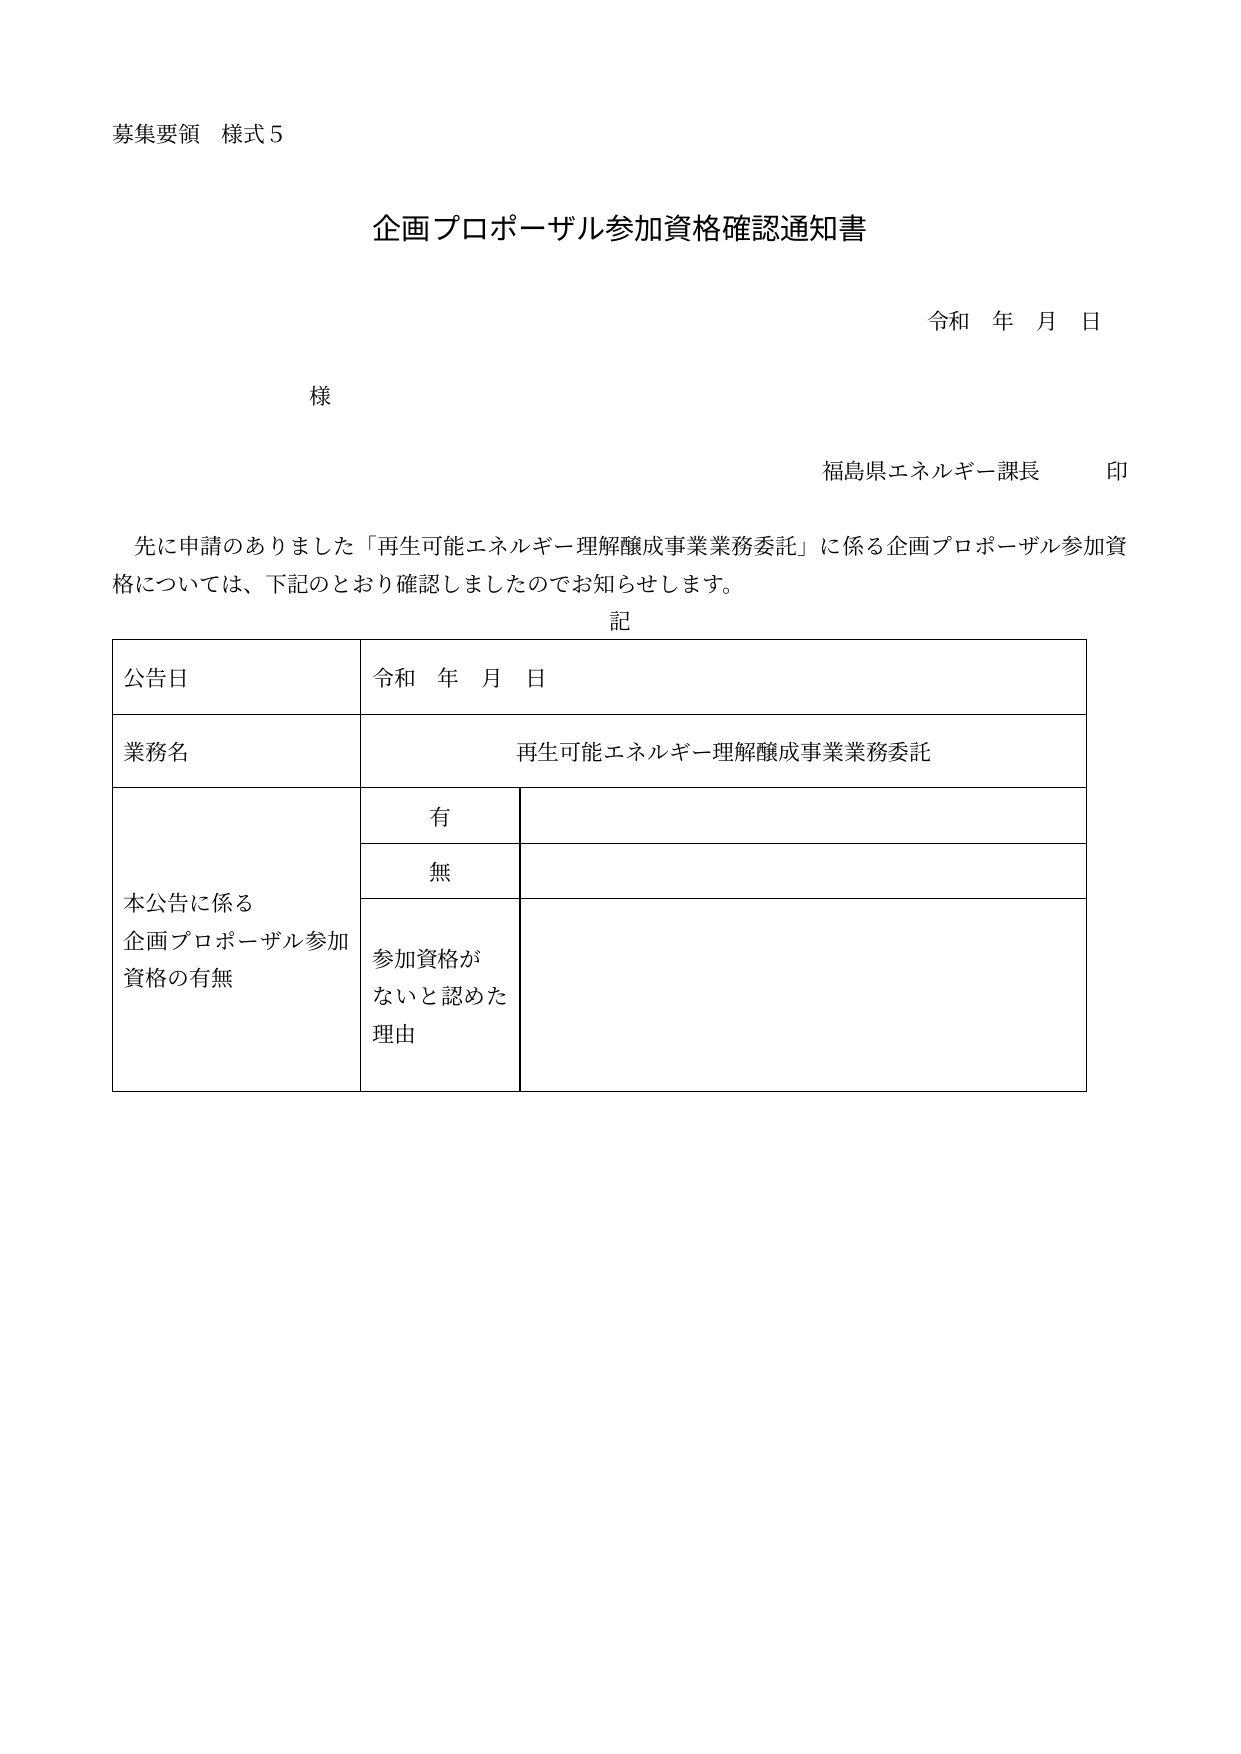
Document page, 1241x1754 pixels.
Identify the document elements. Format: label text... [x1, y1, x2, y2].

table_cell 無 [361, 844, 519, 898]
table_cell [521, 899, 1086, 1091]
text 企画プロポーザル参加資格確認通知書 [112, 189, 1128, 264]
table_header 令和 年 月 日 [361, 640, 1086, 713]
text 募集要領 様式５ [112, 114, 1128, 152]
table_cell 有 [361, 788, 519, 843]
table_cell 業務名 [113, 715, 360, 787]
text 令和 年 月 日 [112, 302, 1102, 339]
text 先に申請のありました「再生可能エネルギー理解醸成事業業務委託」に係る企画プロポーザル参加資格については、下記のとおり確認しましたのでお知らせします。 [112, 527, 1128, 602]
text 福島県エネルギー課長 印 [112, 452, 1128, 489]
table_header 公告日 [113, 640, 360, 713]
text 記 [112, 602, 1128, 639]
table_cell 再生可能エネルギー理解醸成事業業務委託 [361, 715, 1086, 787]
text 様 [112, 377, 1128, 414]
table_cell 参加資格が ないと認めた理由 [361, 899, 519, 1091]
table_cell [521, 844, 1086, 898]
table_cell [521, 788, 1086, 843]
table_cell 本公告に係る 企画プロポーザル参加資格の有無 [113, 788, 360, 1091]
